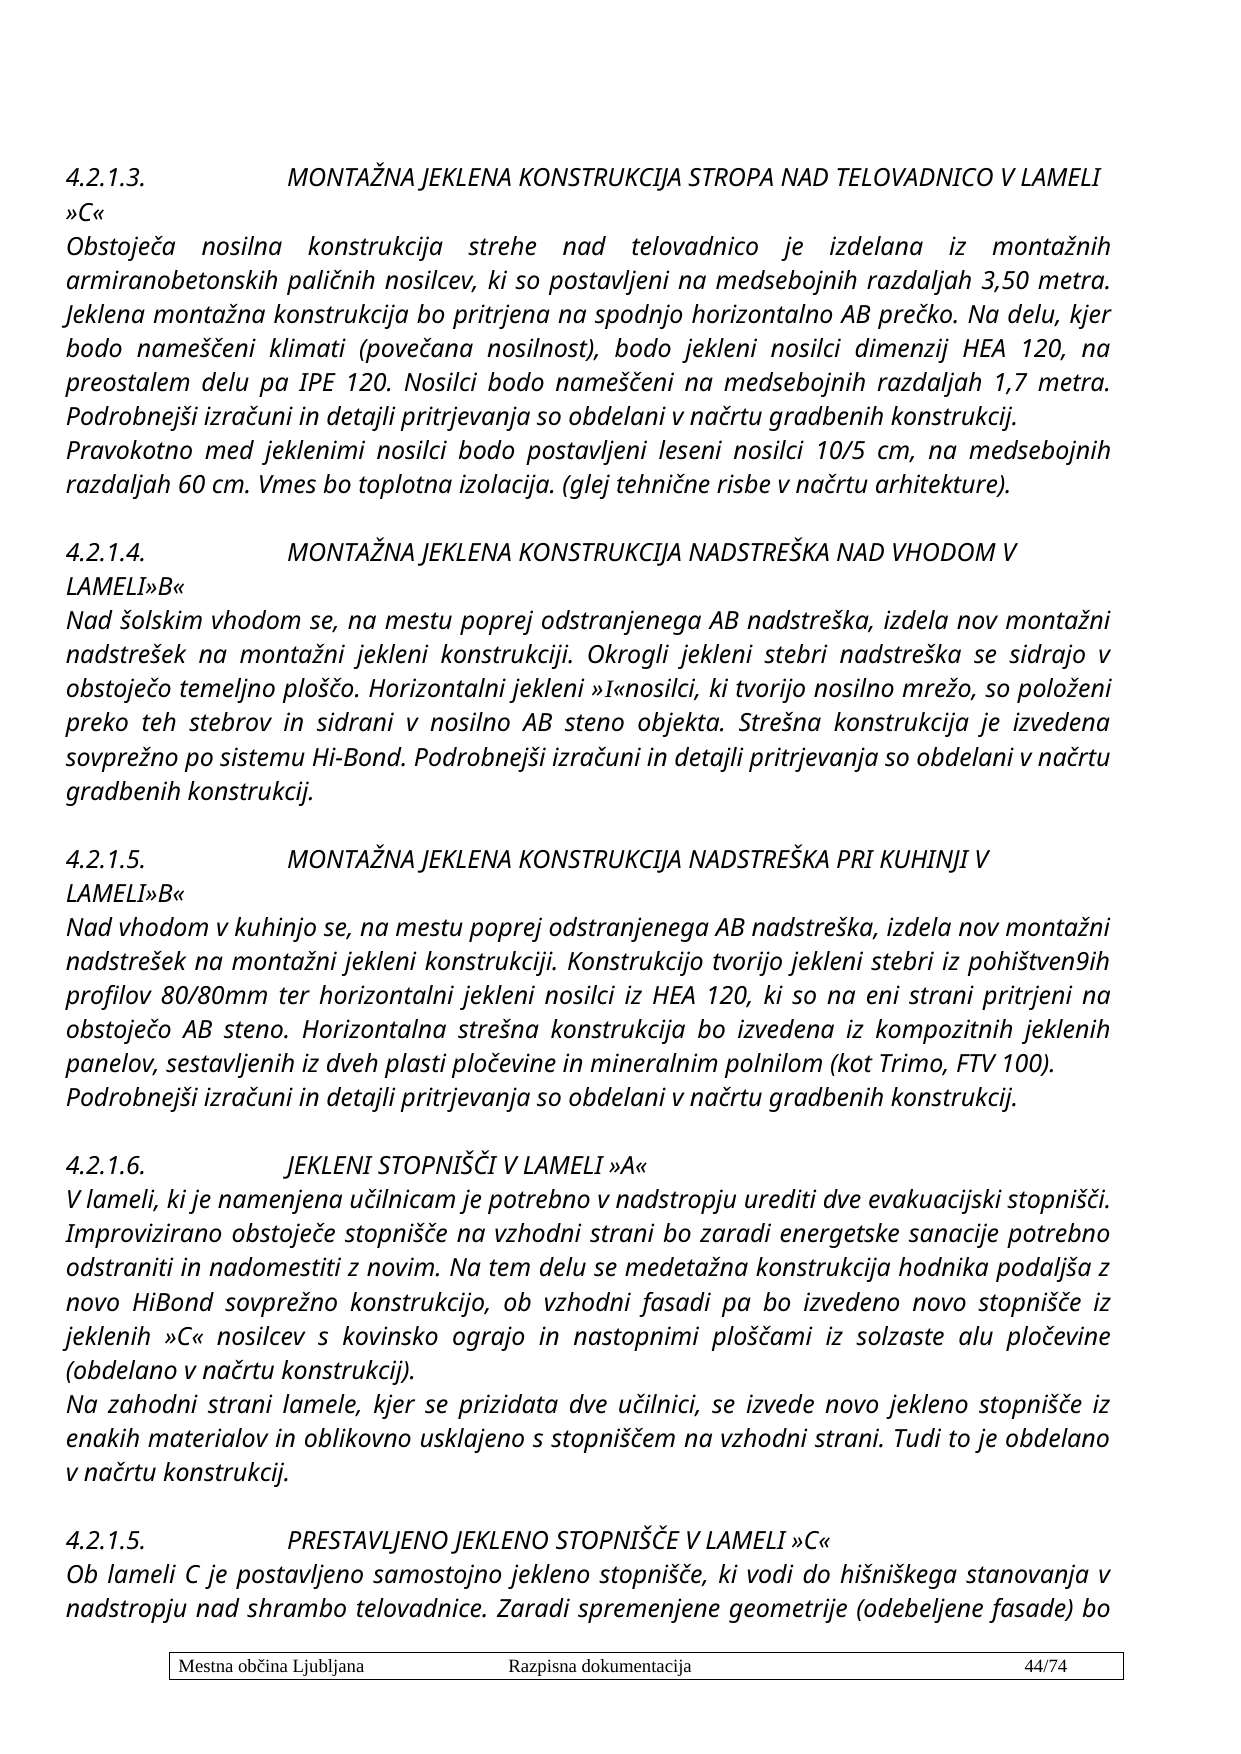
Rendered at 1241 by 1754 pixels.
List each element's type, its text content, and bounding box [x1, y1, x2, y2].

text Obstoječa nosilna konstrukcija strehe nad telovadnico je izdelana iz montažnih armiranobetonskih paličnih nosilcev, ki so postavljeni na medsebojnih razdaljah 3,50 metra. Jeklena montažna konstrukcija bo pritrjena na spodnjo horizontalno AB prečko. Na delu, kjer bodo nameščeni klimati (povečana nosilnost), bodo jekleni nosilci dimenzij HEA 120, na preostalem delu pa IPE 120. Nosilci bodo nameščeni na medsebojnih razdaljah 1,7 metra. Podrobnejši izračuni in detajli pritrjevanja so obdelani v načrtu gradbenih konstrukcij. [66, 228, 1115, 433]
text 4.2.1.6. JEKLENI STOPNIŠČI V LAMELI »A« [66, 1148, 1115, 1182]
text 4.2.1.3. MONTAŽNA JEKLENA KONSTRUKCIJA STROPA NAD TELOVADNICO V LAMELI »C« [66, 160, 1115, 228]
text 4.2.1.4. MONTAŽNA JEKLENA KONSTRUKCIJA NADSTREŠKA NAD VHODOM V LAMELI»B« [66, 535, 1115, 603]
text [66, 1557, 1115, 1625]
text Nad šolskim vhodom se, na mestu poprej odstranjenega AB nadstreška, izdela nov montažni nadstrešek na montažni jekleni konstrukciji. Okrogli jekleni stebri nadstreška se sidrajo v obstoječo temeljno ploščo. Horizontalni jekleni »I«nosilci, ki tvorijo nosilno mrežo, so položeni preko teh stebrov in sidrani v nosilno AB steno objekta. Strešna konstrukcija je izvedena sovprežno po sistemu Hi-Bond. Podrobnejši izračuni in detajli pritrjevanja so obdelani v načrtu gradbenih konstrukcij. [66, 603, 1115, 807]
text Podrobnejši izračuni in detajli pritrjevanja so obdelani v načrtu gradbenih konstrukcij. [66, 1080, 1115, 1114]
text 4.2.1.5. PRESTAVLJENO JEKLENO STOPNIŠČE V LAMELI »C« [66, 1523, 1115, 1557]
text Pravokotno med jeklenimi nosilci bodo postavljeni leseni nosilci 10/5 cm, na medsebojnih razdaljah 60 cm. Vmes bo toplotna izolacija. (glej tehnične risbe v načrtu arhitekture). [66, 433, 1115, 501]
text Na zahodni strani lamele, kjer se prizidata dve učilnici, se izvede novo jekleno stopnišče iz enakih materialov in oblikovno usklajeno s stopniščem na vzhodni strani. Tudi to je obdelano v načrtu konstrukcij. [66, 1386, 1115, 1488]
text Nad vhodom v kuhinjo se, na mestu poprej odstranjenega AB nadstreška, izdela nov montažni nadstrešek na montažni jekleni konstrukciji. Konstrukcijo tvorijo jekleni stebri iz pohištven9ih profilov 80/80mm ter horizontalni jekleni nosilci iz HEA 120, ki so na eni strani pritrjeni na obstoječo AB steno. Horizontalna strešna konstrukcija bo izvedena iz kompozitnih jeklenih panelov, sestavljenih iz dveh plasti pločevine in mineralnim polnilom (kot Trimo, FTV 100). [66, 909, 1115, 1080]
text 4.2.1.5. MONTAŽNA JEKLENA KONSTRUKCIJA NADSTREŠKA PRI KUHINJI V LAMELI»B« [66, 841, 1115, 909]
text V lameli, ki je namenjena učilnicam je potrebno v nadstropju urediti dve evakuacijski stopnišči. Improvizirano obstoječe stopnišče na vzhodni strani bo zaradi energetske sanacije potrebno odstraniti in nadomestiti z novim. Na tem delu se medetažna konstrukcija hodnika podaljša z novo HiBond sovprežno konstrukcijo, ob vzhodni fasadi pa bo izvedeno novo stopnišče iz jeklenih »C« nosilcev s kovinsko ograjo in nastopnimi ploščami iz solzaste alu pločevine (obdelano v načrtu konstrukcij). [66, 1182, 1115, 1386]
